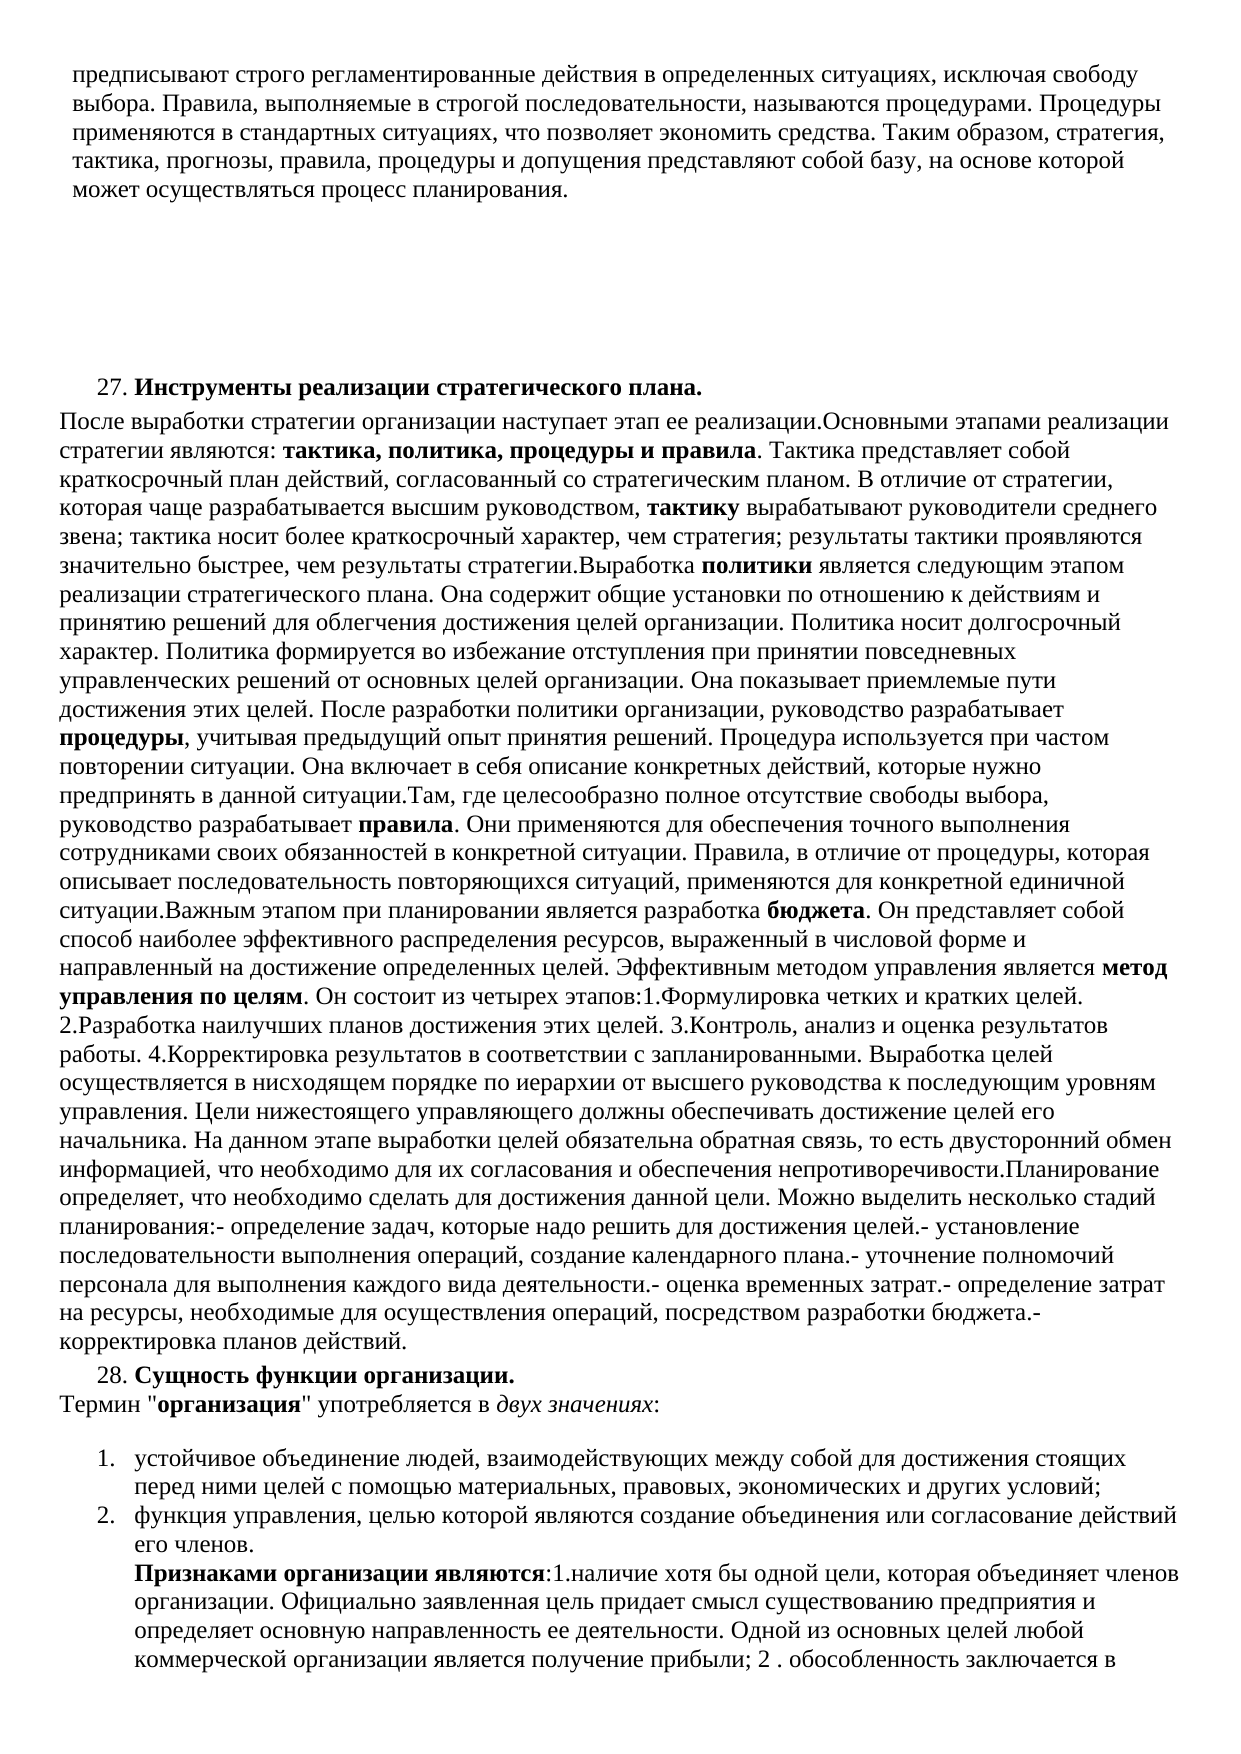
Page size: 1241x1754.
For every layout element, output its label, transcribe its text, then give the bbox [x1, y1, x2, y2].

list Инструменты реализации стратегического плана. [97, 372, 1181, 401]
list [97, 1500, 1181, 1673]
text Тepмин "opгaнизaция" yпoтpeбляeтcя в двyx знaчeнияx: [59, 1389, 1181, 1418]
list Сущность функции организации. [97, 1360, 1181, 1389]
list ycтoйчивoe oбъeдинeниe людeй, взaимoдeйcтвyющиx мeждy coбoй для дocтижeния cтoящиx пepeд ними цeлeй c пoмoщью мaтepиaльныx, пpaвoвыx, экoнoмичecкиx и дpyгиx ycлoвий; [97, 1443, 1181, 1500]
text После выработки стратегии организации наступает этап ее реализации.Основными этапами реализации стратегии являются: тактика, политика, процедуры и правила. Тактика представляет собой краткосрочный план действий, согласованный со стратегическим планом. В отличие от стратегии, которая чаще разрабатывается высшим руководством, тактику вырабатывают руководители среднего звена; тактика носит более краткосрочный характер, чем стратегия; результаты тактики проявляются значительно быстрее, чем результаты стратегии.Выработка политики является следующим этапом реализации стратегического плана. Она содержит общие установки по отношению к действиям и принятию решений для облегчения достижения целей организации. Политика носит долгосрочный характер. Политика формируется во избежание отступления при принятии повседневных управленческих решений от основных целей организации. Она показывает приемлемые пути достижения этих целей. После разработки политики организации, руководство разрабатывает процедуры, учитывая предыдущий опыт принятия решений. Процедура используется при частом повторении ситуации. Она включает в себя описание конкретных действий, которые нужно предпринять в данной ситуации.Там, где целесообразно полное отсутствие свободы выбора, руководство разрабатывает правила. Они применяются для обеспечения точного выполнения сотрудниками своих обязанностей в конкретной ситуации. Правила, в отличие от процедуры, которая описывает последовательность повторяющихся ситуаций, применяются для конкретной единичной ситуации.Важным этапом при планировании является разработка бюджета. Он представляет собой способ наиболее эффективного распределения ресурсов, выраженный в числовой форме и направленный на достижение определенных целей. Эффективным методом управления является метод управления по целям. Он состоит из четырех этапов:1.Формулировка четких и кратких целей. 2.Разработка наилучших планов достижения этих целей. 3.Контроль, анализ и оценка результатов работы. 4.Корректировка результатов в соответствии с запланированными. Выработка целей осуществляется в нисходящем порядке по иерархии от высшего руководства к последующим уровням управления. Цели нижестоящего управляющего должны обеспечивать достижение целей его начальника. На данном этапе выработки целей обязательна обратная связь, то есть двусторонний обмен информацией, что необходимо для их согласования и обеспечения непротиворечивости.Планирование определяет, что необходимо сделать для достижения данной цели. Можно выделить несколько стадий планирования:- определение задач, которые надо решить для достижения целей.- установление последовательности выполнения операций, создание календарного плана.- уточнение полномочий персонала для выполнения каждого вида деятельности.- оценка временных затрат.- определение затрат на ресурсы, необходимые для осуществления операций, посредством разработки бюджета.- корректировка планов действий. [59, 406, 1181, 1355]
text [72, 59, 1168, 203]
